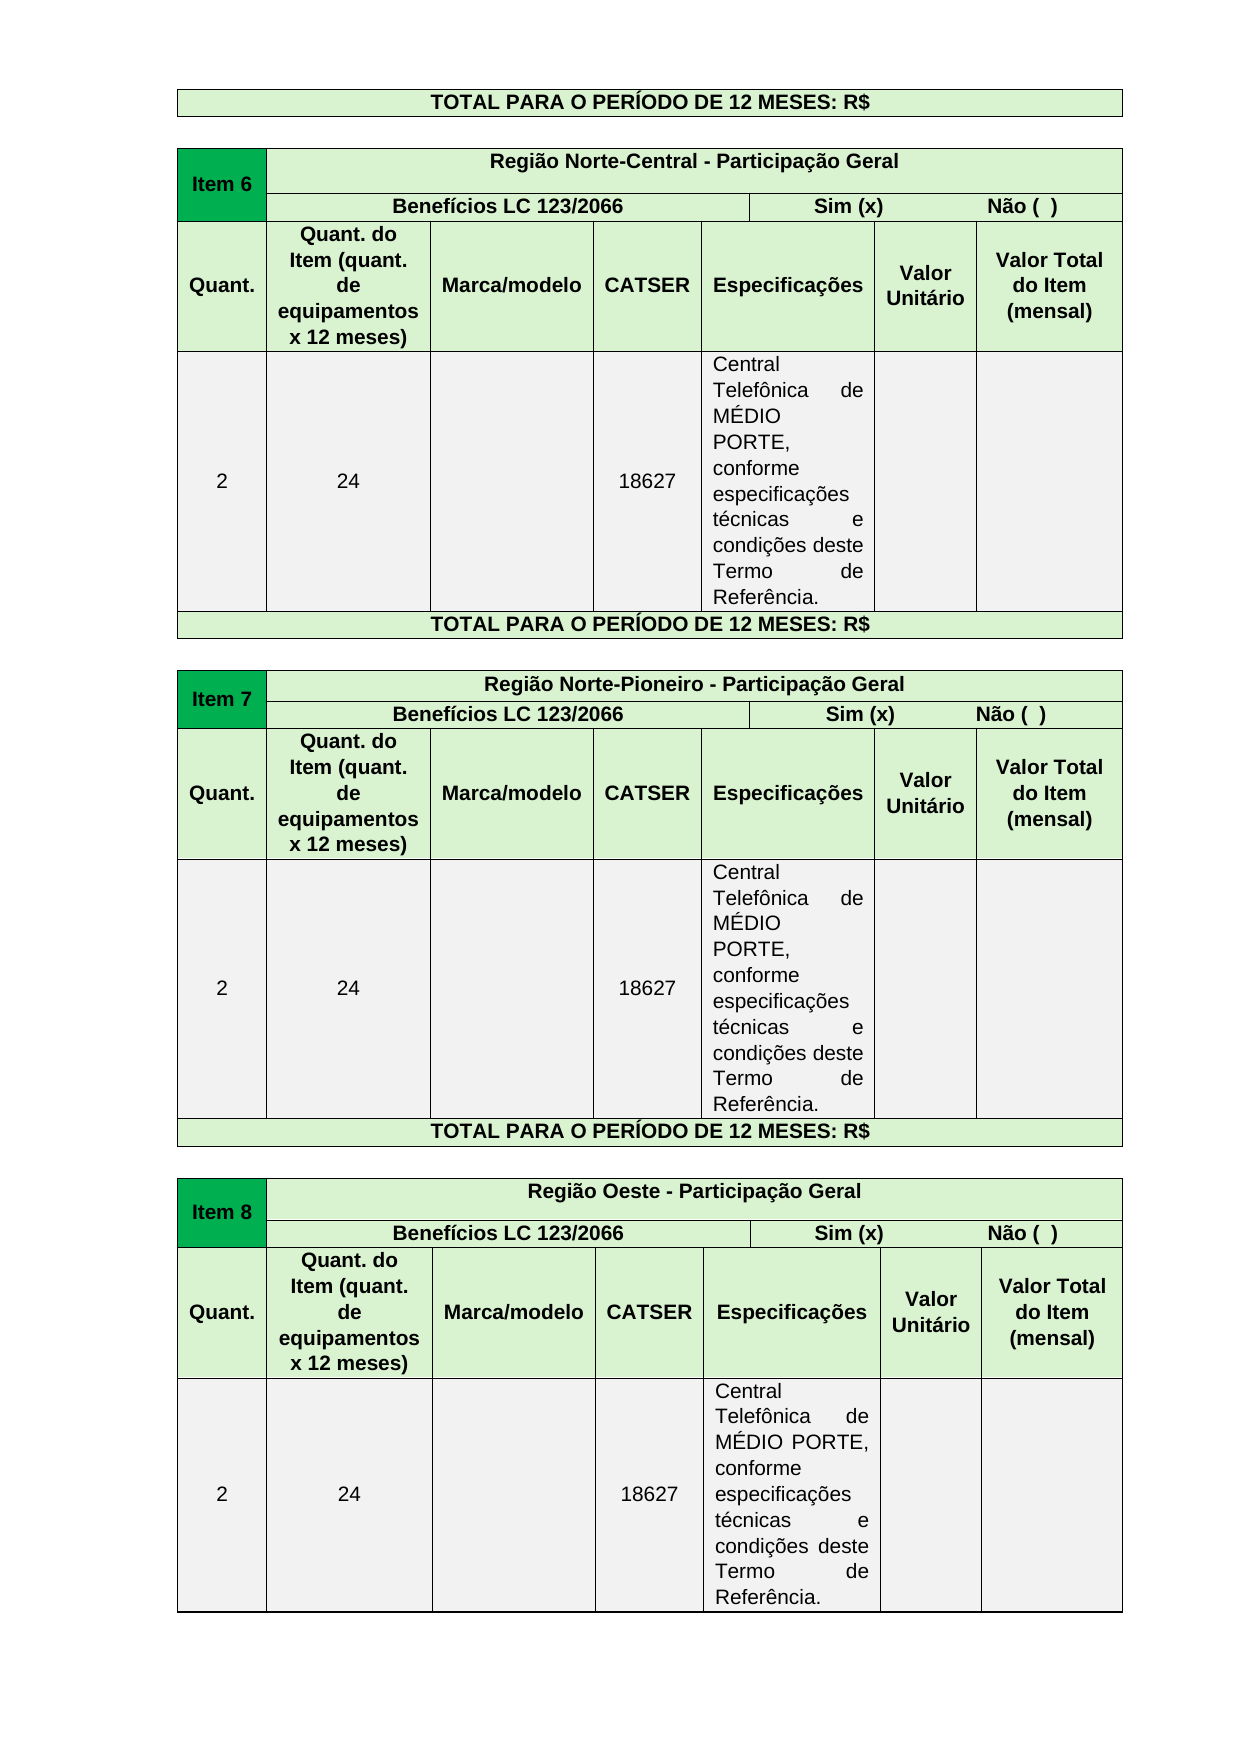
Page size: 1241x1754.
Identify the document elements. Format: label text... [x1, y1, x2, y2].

table_header Item 8 [178, 1179, 266, 1247]
table_cell [977, 352, 1122, 611]
table_cell 18627 [594, 860, 701, 1118]
table_cell Especificações [704, 1248, 880, 1377]
table_cell Central Telefônica de MÉDIO PORTE, conforme especificações técnicas e condições deste Termo de Referência. [702, 352, 874, 611]
table_cell 2 [178, 352, 266, 611]
table_cell [977, 860, 1122, 1118]
table_cell 18627 [594, 352, 701, 611]
table_cell [982, 1379, 1122, 1611]
table_header Item 6 [178, 149, 266, 221]
table_cell Central Telefônica de MÉDIO PORTE, conforme especificações técnicas e condições deste Termo de Referência. [704, 1379, 880, 1611]
table_cell Especificações [702, 222, 874, 351]
table_cell Marca/modelo [431, 222, 593, 351]
table_cell Sim (x) Não ( ) [750, 702, 1122, 728]
table_cell Quant. do Item (quant. de equipamentos x 12 meses) [267, 729, 430, 858]
table_cell CATSER [594, 729, 701, 858]
table_cell 2 [178, 860, 266, 1118]
table_cell CATSER [596, 1248, 703, 1377]
table_header Item 7 [178, 671, 266, 728]
table_cell 24 [267, 352, 430, 611]
table_cell 24 [267, 1379, 432, 1611]
table_cell Especificações [702, 729, 874, 858]
table_cell Quant. [178, 729, 266, 858]
table_cell TOTAL PARA O PERÍODO DE 12 MESES: R$ [178, 1119, 1122, 1146]
table_header Região Norte-Central - Participação Geral [267, 149, 1122, 193]
table_cell 18627 [596, 1379, 703, 1611]
table_cell CATSER [594, 222, 701, 351]
table_cell [431, 860, 593, 1118]
table_cell [881, 1379, 981, 1611]
table_cell Benefícios LC 123/2066 [267, 702, 749, 728]
table_cell [433, 1379, 595, 1611]
table_cell Benefícios LC 123/2066 [267, 194, 749, 221]
table_cell [875, 352, 976, 611]
table_cell 24 [267, 860, 430, 1118]
table_header Região Norte-Pioneiro - Participação Geral [267, 671, 1122, 701]
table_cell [267, 1248, 432, 1377]
table_cell TOTAL PARA O PERÍODO DE 12 MESES: R$ [178, 90, 1122, 116]
table_cell Valor Unitário [875, 222, 976, 351]
table_header Região Oeste - Participação Geral [267, 1179, 1122, 1219]
table_cell Valor Unitário [881, 1248, 981, 1377]
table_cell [267, 222, 430, 351]
table_cell Valor Total do Item (mensal) [977, 729, 1122, 858]
table_cell Quant. [178, 222, 266, 351]
table_cell Sim (x) Não ( ) [751, 1221, 1122, 1247]
table_cell [875, 860, 976, 1118]
table_cell 2 [178, 1379, 266, 1611]
table_cell TOTAL PARA O PERÍODO DE 12 MESES: R$ [178, 612, 1122, 638]
table_cell [431, 352, 593, 611]
table_cell Quant. [178, 1248, 266, 1377]
table_cell Central Telefônica de MÉDIO PORTE, conforme especificações técnicas e condições deste Termo de Referência. [702, 860, 874, 1118]
table_cell Valor Unitário [875, 729, 976, 858]
table_cell Valor Total do Item (mensal) [977, 222, 1122, 351]
table_cell Benefícios LC 123/2066 [267, 1221, 750, 1247]
table_cell Marca/modelo [431, 729, 593, 858]
table_cell Valor Total do Item (mensal) [982, 1248, 1122, 1377]
table_cell Sim (x) Não ( ) [750, 194, 1122, 221]
table_cell Marca/modelo [433, 1248, 595, 1377]
